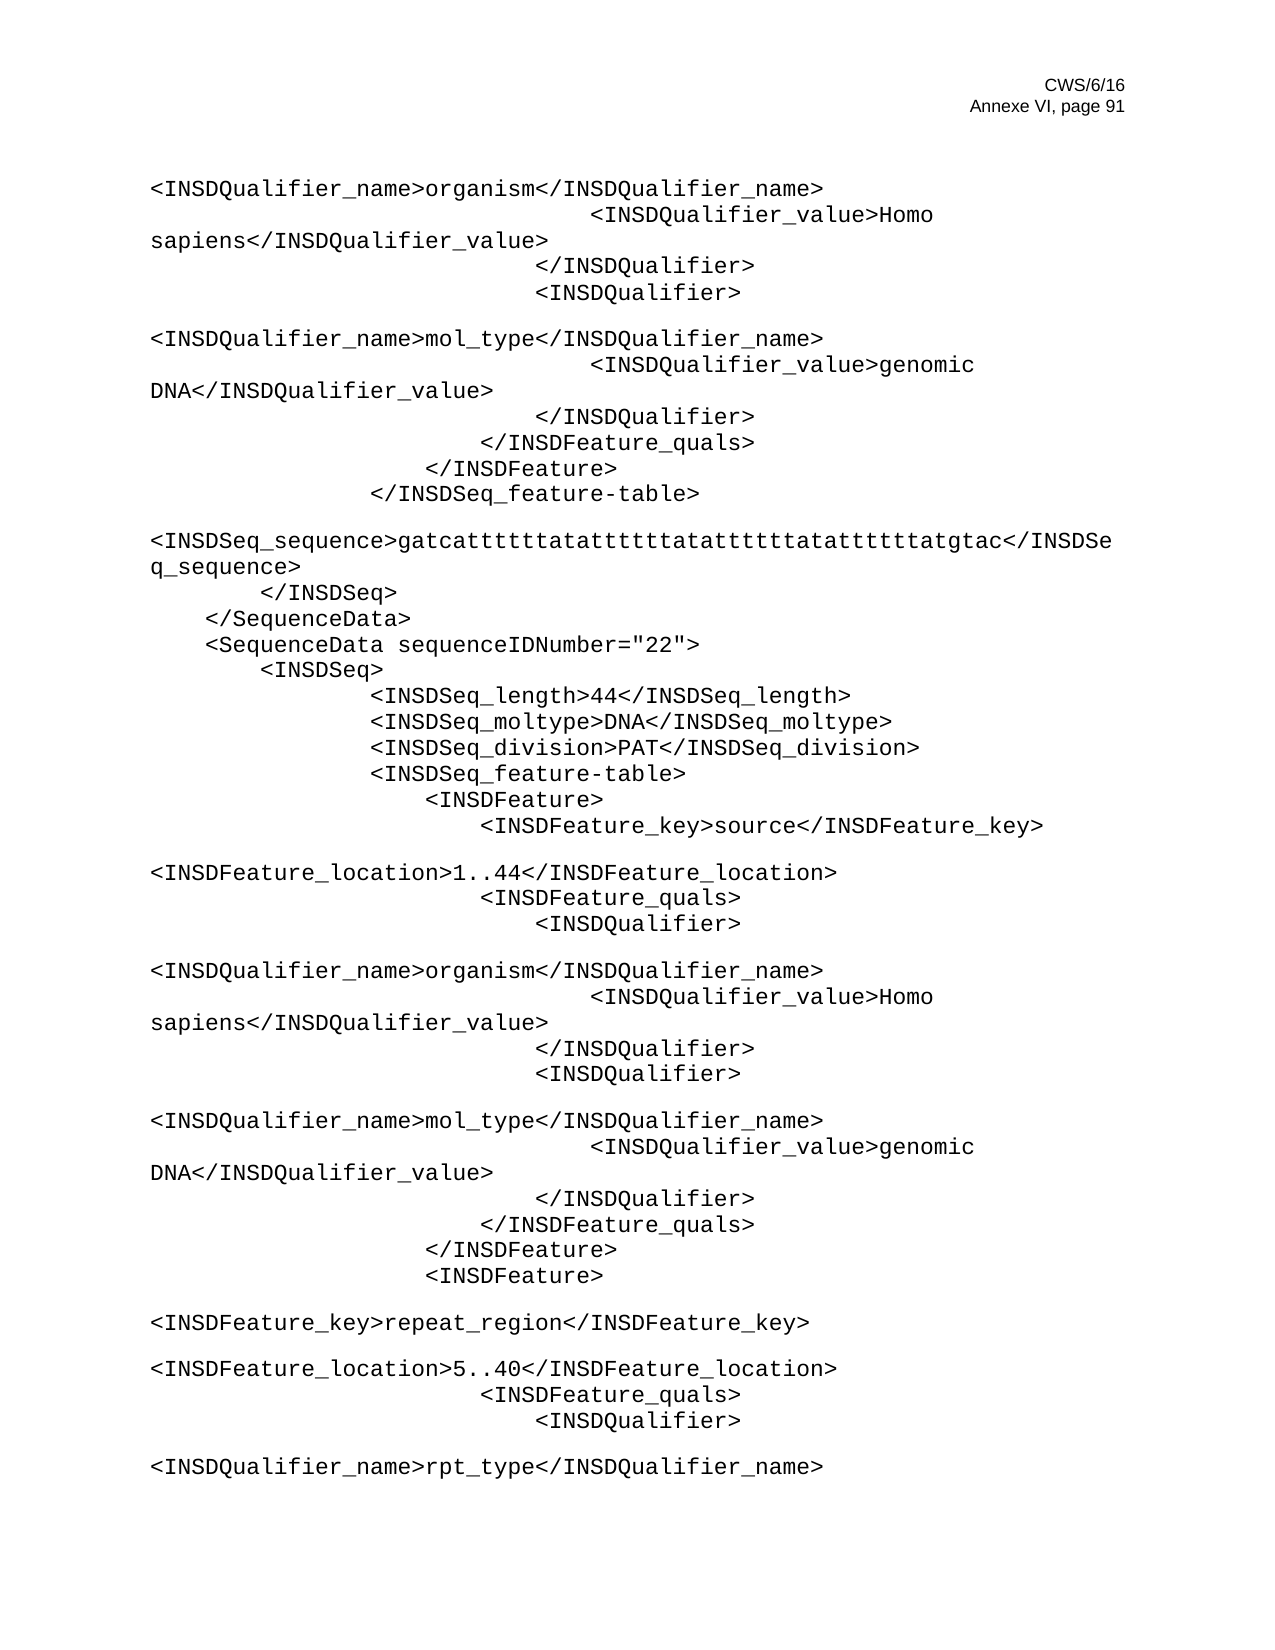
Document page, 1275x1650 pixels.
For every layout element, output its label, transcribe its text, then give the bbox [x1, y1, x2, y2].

text <INSDQualifier_name>organism</INSDQualifier_name> [150, 157, 1125, 203]
text <INSDQualifier> [150, 913, 1125, 939]
text <INSDSeq_division>PAT</INSDSeq_division> [150, 737, 1125, 763]
text <INSDFeature_quals> [150, 887, 1125, 913]
text </INSDFeature> [150, 457, 1125, 483]
text <INSDFeature_location>1..44</INSDFeature_location> [150, 840, 1125, 887]
text </SequenceData> [150, 607, 1125, 633]
text <INSDSeq_length>44</INSDSeq_length> [150, 685, 1125, 711]
text <INSDFeature_quals> [150, 1383, 1125, 1409]
text <INSDQualifier_name>rpt_type</INSDQualifier_name> [150, 1435, 1125, 1482]
text <INSDSeq_moltype>DNA</INSDSeq_moltype> [150, 711, 1125, 737]
text <INSDFeature_location>5..40</INSDFeature_location> [150, 1337, 1125, 1383]
text <INSDFeature> [150, 788, 1125, 814]
text </INSDSeq> [150, 581, 1125, 607]
text </INSDQualifier> [150, 1187, 1125, 1213]
text <INSDFeature_key>source</INSDFeature_key> [150, 814, 1125, 840]
text </INSDQualifier> [150, 255, 1125, 281]
text <INSDSeq> [150, 659, 1125, 685]
text </INSDQualifier> [150, 1037, 1125, 1063]
text </INSDFeature_quals> [150, 1213, 1125, 1239]
text <INSDQualifier_value>Homo sapiens</INSDQualifier_value> [150, 985, 1125, 1037]
text </INSDFeature> [150, 1239, 1125, 1265]
text <INSDQualifier> [150, 1063, 1125, 1089]
text <INSDFeature_key>repeat_region</INSDFeature_key> [150, 1291, 1125, 1337]
text <INSDQualifier_value>Homo sapiens</INSDQualifier_value> [150, 203, 1125, 255]
text <INSDQualifier> [150, 1409, 1125, 1435]
text <INSDQualifier_value>genomic DNA</INSDQualifier_value> [150, 1135, 1125, 1187]
text </INSDQualifier> [150, 405, 1125, 431]
text <INSDSeq_feature-table> [150, 763, 1125, 788]
text <INSDQualifier_name>mol_type</INSDQualifier_name> [150, 1089, 1125, 1135]
text <INSDQualifier_name>mol_type</INSDQualifier_name> [150, 307, 1125, 353]
text <SequenceData sequenceIDNumber="22"> [150, 633, 1125, 659]
text <INSDSeq_sequence>gatcattttttatattttttatattttttatattttttatgtac</INSDSeq_sequence> [150, 509, 1125, 581]
text </INSDFeature_quals> [150, 431, 1125, 457]
text <INSDFeature> [150, 1265, 1125, 1291]
text </INSDSeq_feature-table> [150, 483, 1125, 509]
text <INSDQualifier_value>genomic DNA</INSDQualifier_value> [150, 353, 1125, 405]
text <INSDQualifier> [150, 281, 1125, 307]
text <INSDQualifier_name>organism</INSDQualifier_name> [150, 939, 1125, 985]
